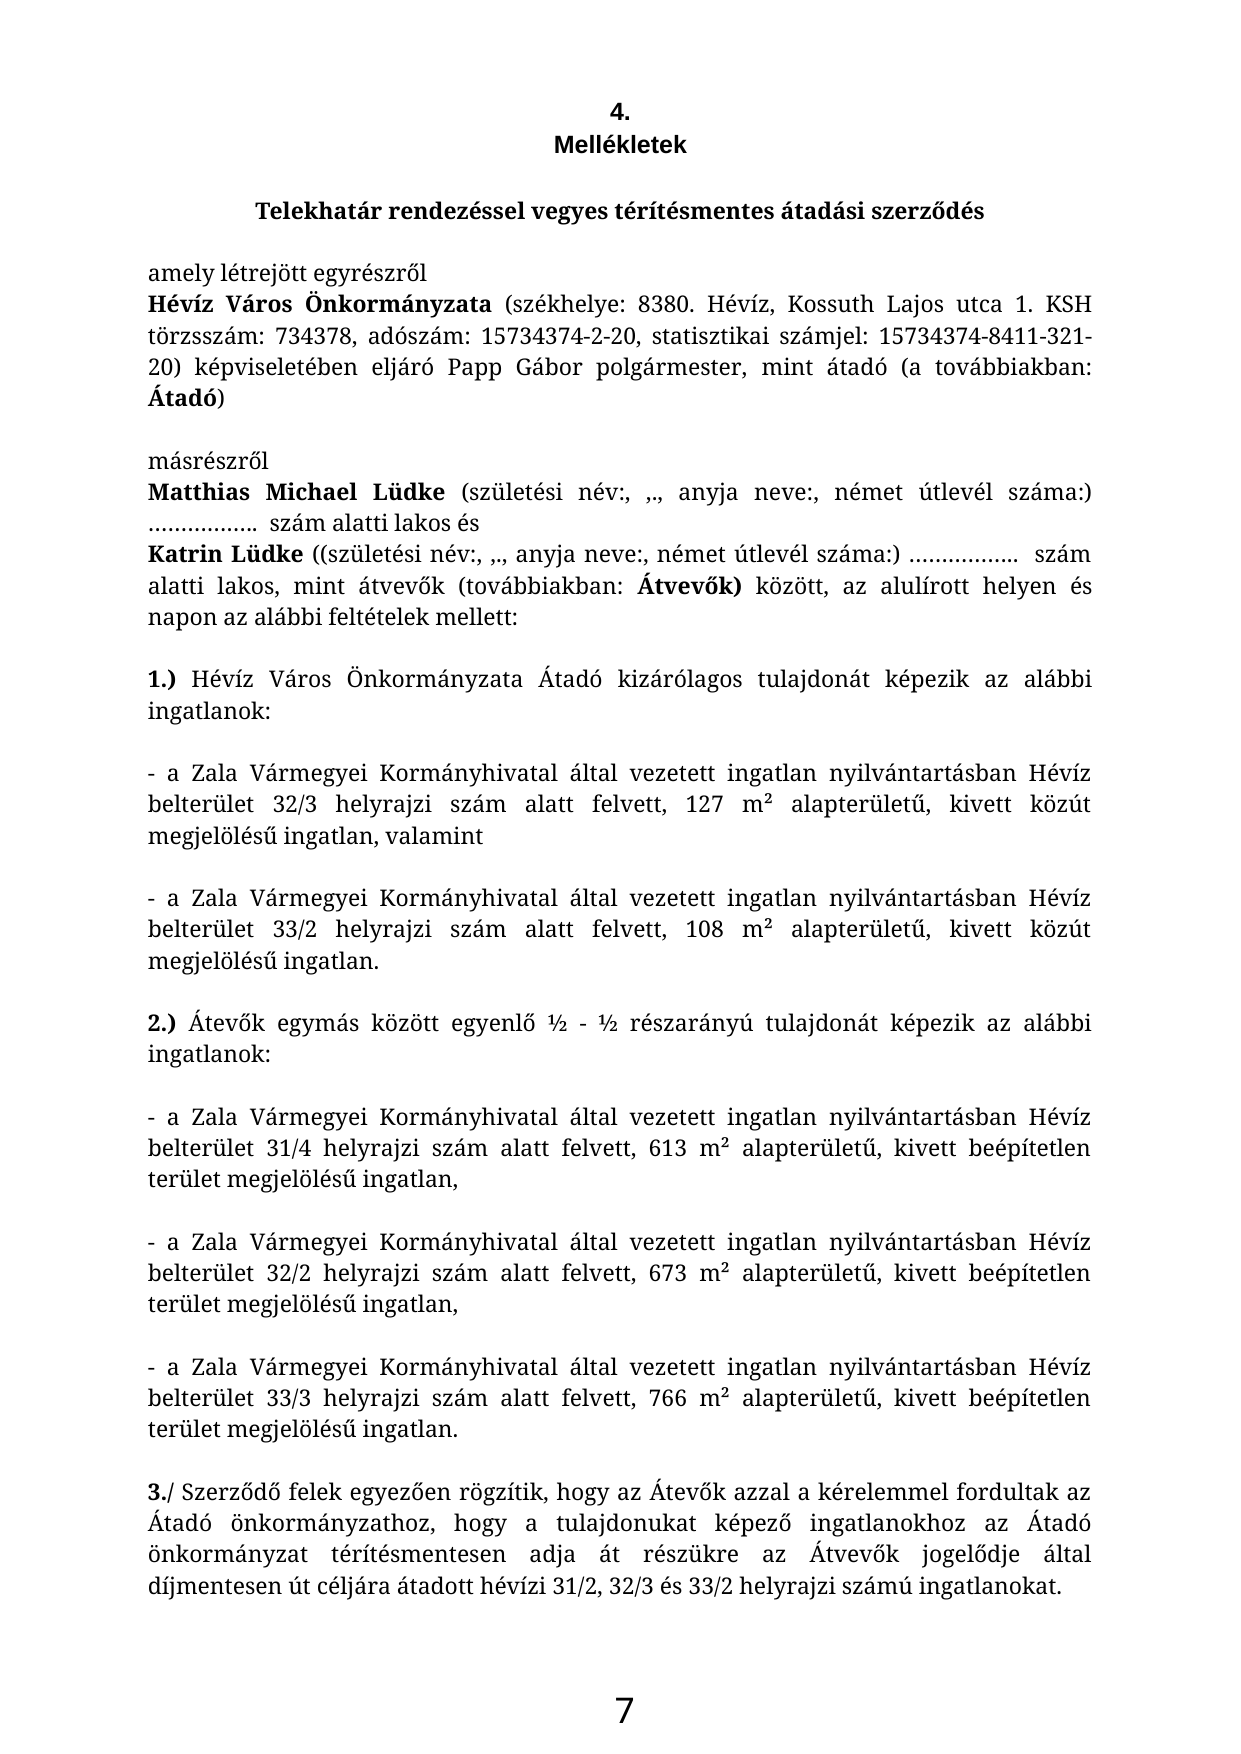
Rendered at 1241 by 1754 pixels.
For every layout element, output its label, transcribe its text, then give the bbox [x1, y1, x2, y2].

text - a Zala Vármegyei Kormányhivatal által vezetett ingatlan nyilvántartásban Hévíz belterület 32/3 helyrajzi szám alatt felvett, 127 m² alapterületű, kivett közút megjelölésű ingatlan, valamint [148, 757, 1093, 851]
text - a Zala Vármegyei Kormányhivatal által vezetett ingatlan nyilvántartásban Hévíz belterület 31/4 helyrajzi szám alatt felvett, 613 m² alapterületű, kivett beépítetlen terület megjelölésű ingatlan, [148, 1101, 1093, 1195]
text Katrin Lüdke ((születési név:, ,., anyja neve:, német útlevél száma:) …………….. szám alatti lakos, mint átvevők (továbbiakban: Átvevők) között, az alulírott helyen és napon az alábbi feltételek mellett: [148, 538, 1093, 632]
text amely létrejött egyrészről [148, 257, 1093, 288]
text Telekhatár rendezéssel vegyes térítésmentes átadási szerződés [148, 195, 1093, 226]
text másrészről [148, 445, 1093, 476]
text 4. [148, 97, 1093, 126]
text 3./ Szerződő felek egyezően rögzítik, hogy az Átevők azzal a kérelemmel fordultak az Átadó önkormányzathoz, hogy a tulajdonukat képező ingatlanokhoz az Átadó önkormányzat térítésmentesen adja át részükre az Átvevők jogelődje által díjmentesen út céljára átadott hévízi 31/2, 32/3 és 33/2 helyrajzi számú ingatlanokat. [148, 1476, 1093, 1601]
text Matthias Michael Lüdke (születési név:, ,., anyja neve:, német útlevél száma:) …………….. szám alatti lakos és [148, 476, 1093, 538]
text 1.) Hévíz Város Önkormányzata Átadó kizárólagos tulajdonát képezik az alábbi ingatlanok: [148, 663, 1093, 726]
text - a Zala Vármegyei Kormányhivatal által vezetett ingatlan nyilvántartásban Hévíz belterület 32/2 helyrajzi szám alatt felvett, 673 m² alapterületű, kivett beépítetlen terület megjelölésű ingatlan, [148, 1226, 1093, 1320]
text 2.) Átevők egymás között egyenlő ½ - ½ részarányú tulajdonát képezik az alábbi ingatlanok: [148, 1007, 1093, 1070]
text Mellékletek [148, 130, 1093, 159]
text - a Zala Vármegyei Kormányhivatal által vezetett ingatlan nyilvántartásban Hévíz belterület 33/2 helyrajzi szám alatt felvett, 108 m² alapterületű, kivett közút megjelölésű ingatlan. [148, 882, 1093, 976]
text Hévíz Város Önkormányzata (székhelye: 8380. Hévíz, Kossuth Lajos utca 1. KSH törzsszám: 734378, adószám: 15734374-2-20, statisztikai számjel: 15734374-8411-321-20) képviseletében eljáró Papp Gábor polgármester, mint átadó (a továbbiakban: Átadó) [148, 288, 1093, 413]
text - a Zala Vármegyei Kormányhivatal által vezetett ingatlan nyilvántartásban Hévíz belterület 33/3 helyrajzi szám alatt felvett, 766 m² alapterületű, kivett beépítetlen terület megjelölésű ingatlan. [148, 1351, 1093, 1445]
